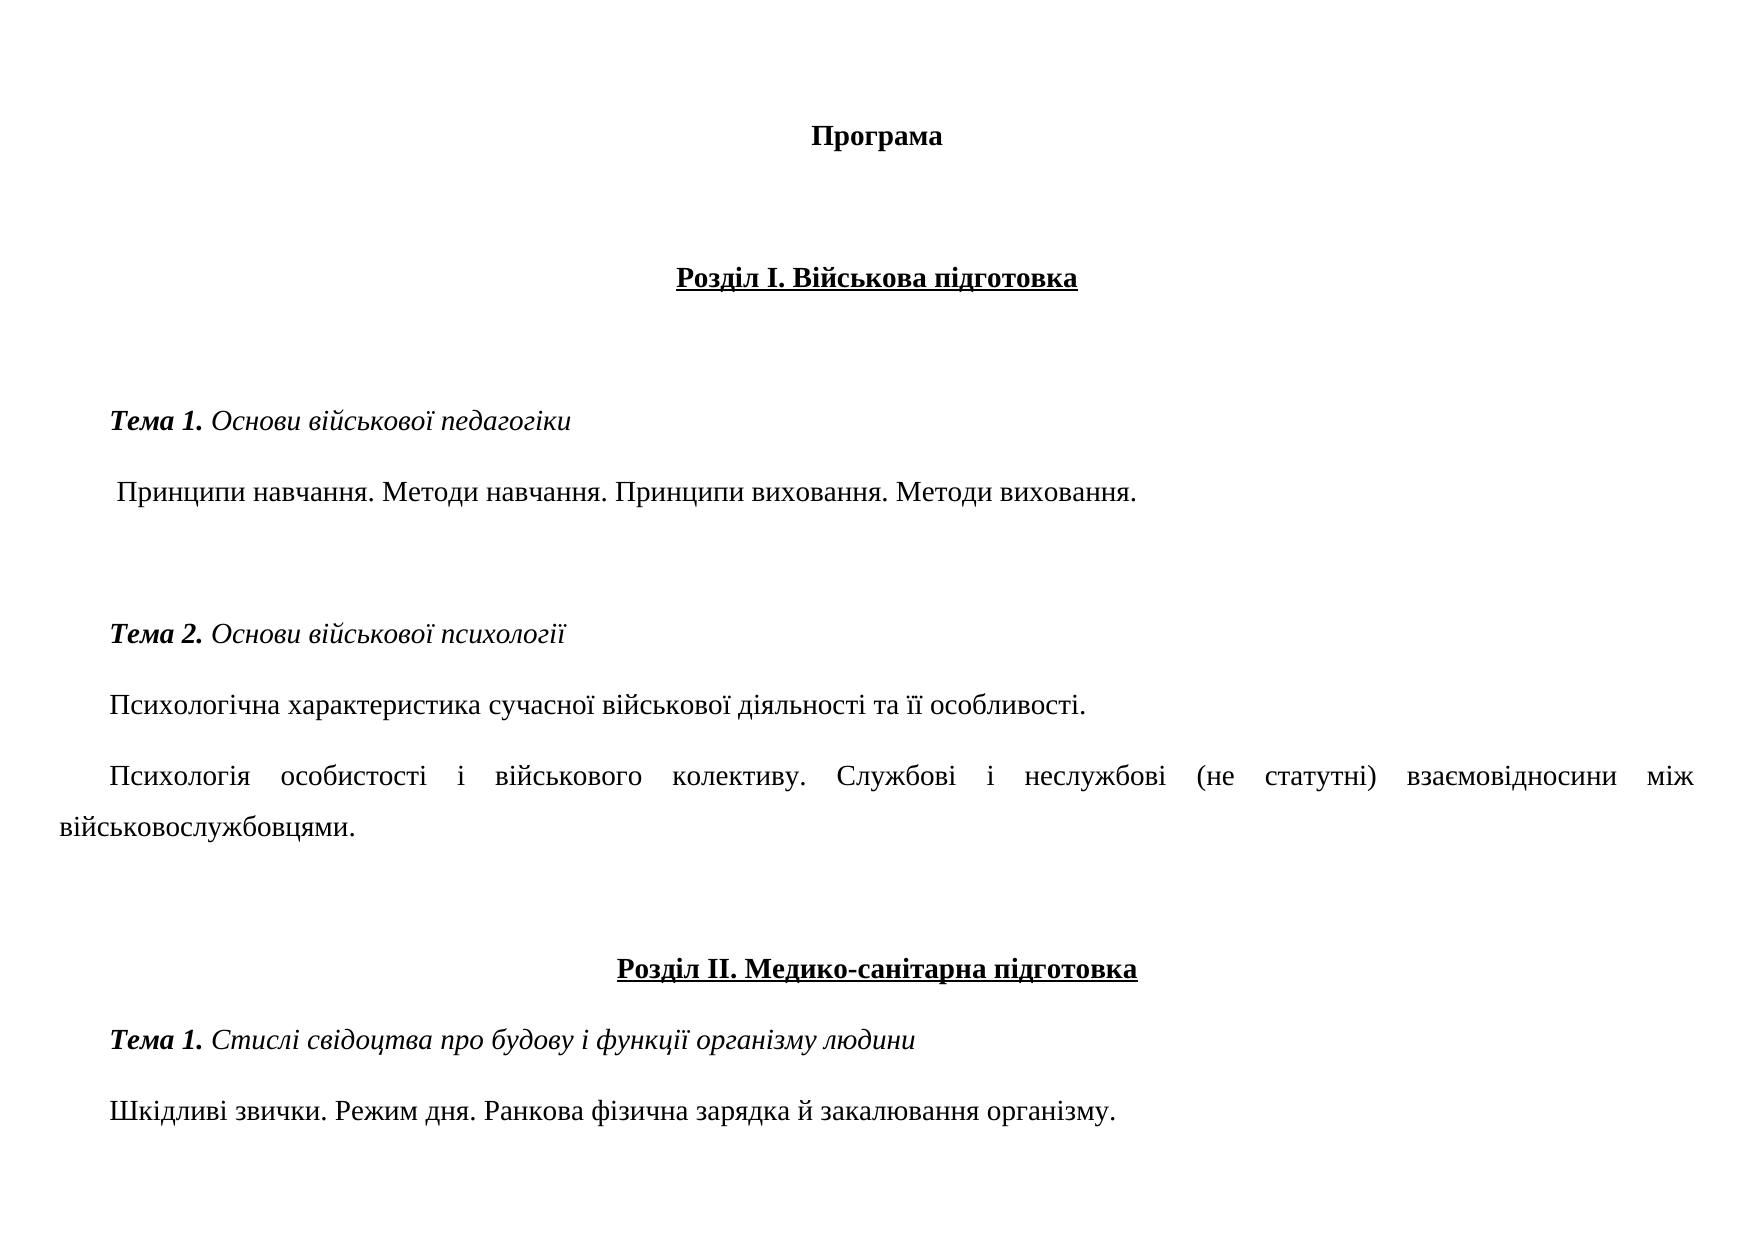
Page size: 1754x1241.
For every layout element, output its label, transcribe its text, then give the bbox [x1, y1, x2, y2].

text Психологія особистості і військового колективу. Службові і неслужбові (не статутні) взаємовідносини між військовослужбовцями. [59, 758, 1695, 842]
text Шкідливі звички. Режим дня. Ранкова фізична зарядка й закалювання організму. [59, 1093, 1695, 1127]
text Тема 1. Основи військової педагогіки [59, 403, 1695, 436]
text Тема 2. Основи військової психології [59, 616, 1695, 650]
text Розділ ІІ. Медико-санітарна підготовка [59, 951, 1695, 984]
text Тема 1. Стислі свідоцтва про будову і функції організму людини [59, 1022, 1695, 1056]
text Розділ І. Військова підготовка [59, 260, 1695, 294]
text Психологічна характеристика сучасної військової діяльності та її особливості. [59, 687, 1695, 721]
text Програма [59, 118, 1695, 152]
text Принципи навчання. Методи навчання. Принципи виховання. Методи виховання. [59, 474, 1695, 507]
